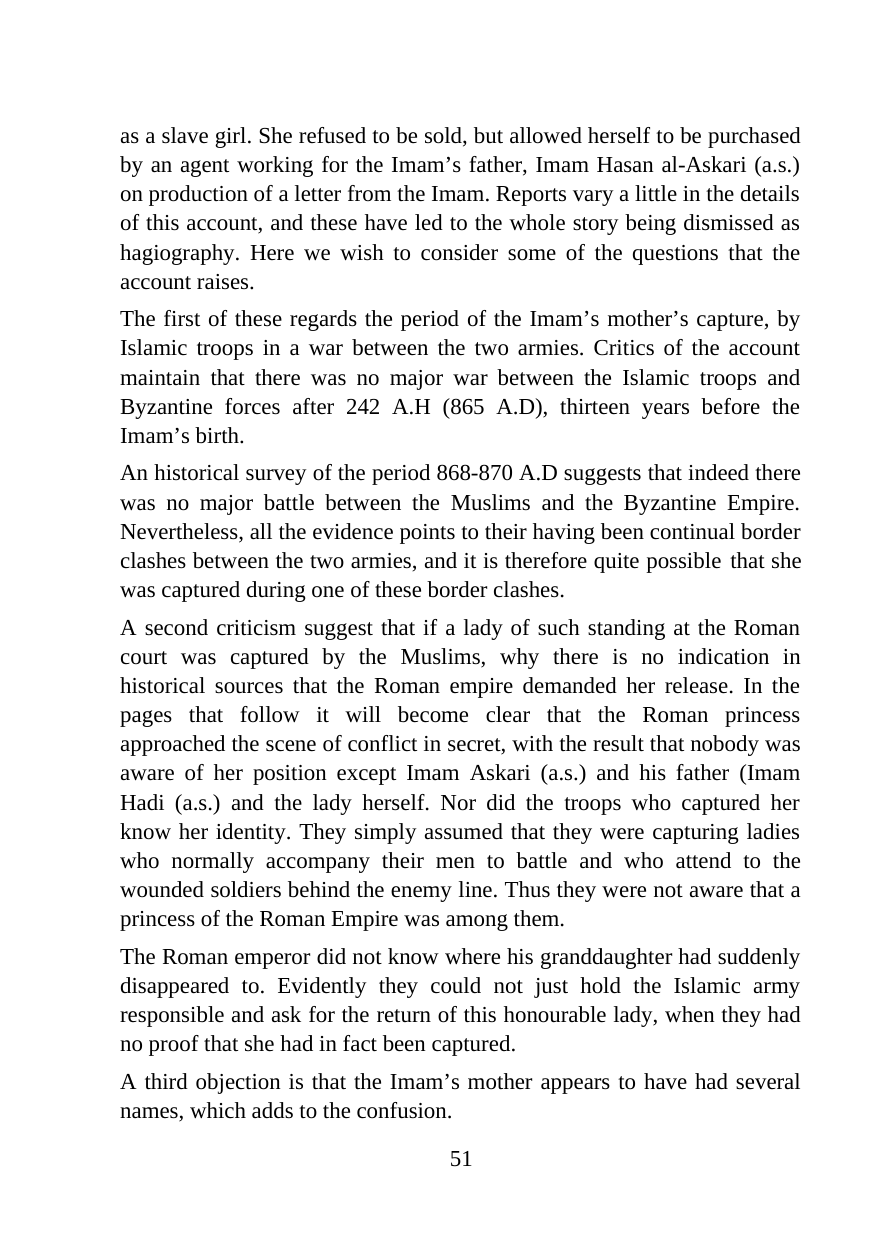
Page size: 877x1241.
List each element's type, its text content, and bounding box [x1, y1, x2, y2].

text An historical survey of the period 868-870 A.D suggests that indeed there was no major battle between the Muslims and the Byzantine Empire. Nevertheless, all the evidence points to their having been continual border clashes between the two armies, and it is therefore quite possible that she was captured during one of these border clashes. [120, 457, 802, 603]
text The Roman emperor did not know where his granddaughter had suddenly disappeared to. Evidently they could not just hold the Islamic army responsible and ask for the return of this honourable lady, when they had no proof that she had in fact been captured. [120, 941, 802, 1057]
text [120, 120, 802, 295]
text The first of these regards the period of the Imam’s mother’s capture, by Islamic troops in a war between the two armies. Critics of the account maintain that there was no major war between the Islamic troops and Byzantine forces after 242 A.H (865 A.D), thirteen years before the Imam’s birth. [120, 303, 802, 449]
text A third objection is that the Imam’s mother appears to have had several names, which adds to the confusion. [120, 1066, 802, 1124]
text A second criticism suggest that if a lady of such standing at the Roman court was captured by the Muslims, why there is no indication in historical sources that the Roman empire demanded her release. In the pages that follow it will become clear that the Roman princess approached the scene of conflict in secret, with the result that nobody was aware of her position except Imam Askari (a.s.) and his father (Imam Hadi (a.s.) and the lady herself. Nor did the troops who captured her know her identity. They simply assumed that they were capturing ladies who normally accompany their men to battle and who attend to the wounded soldiers behind the enemy line. Thus they were not aware that a princess of the Roman Empire was among them. [120, 612, 802, 932]
